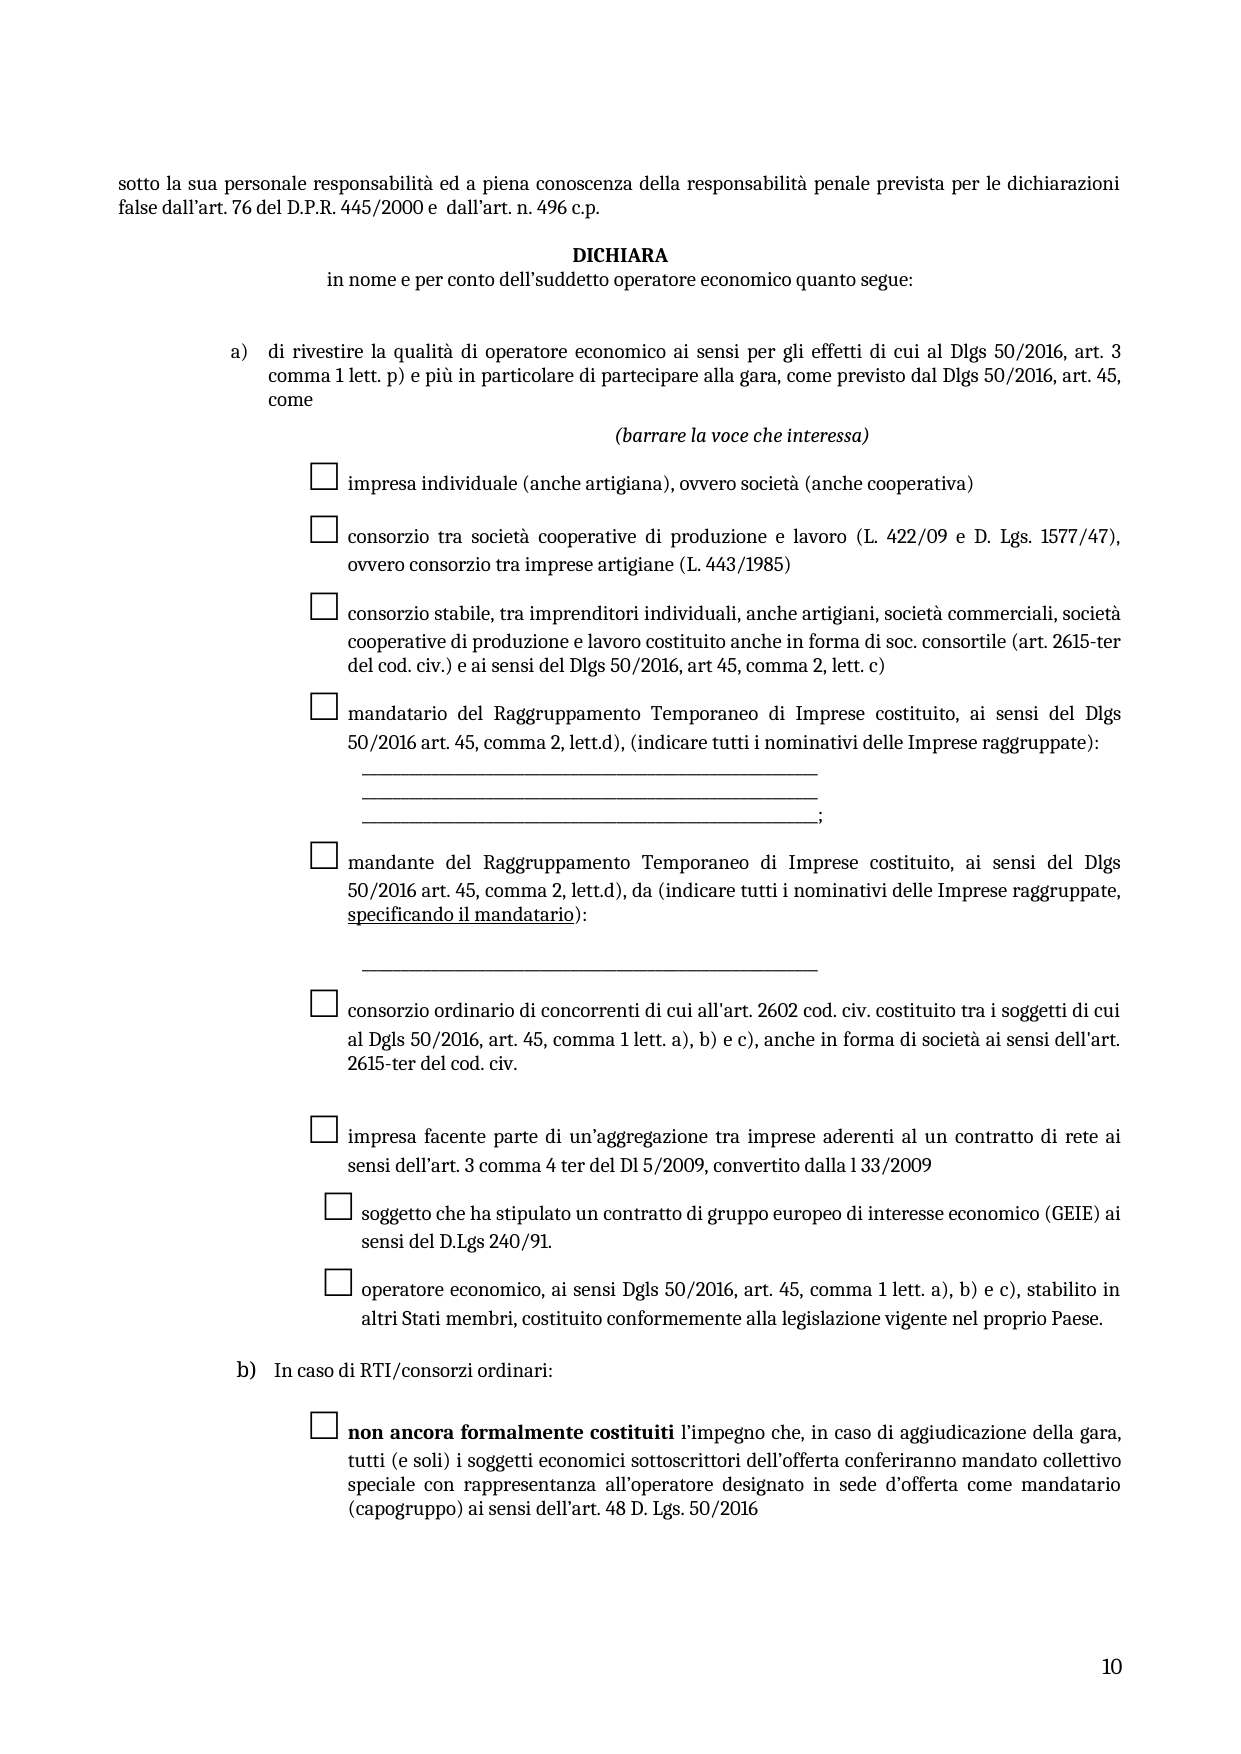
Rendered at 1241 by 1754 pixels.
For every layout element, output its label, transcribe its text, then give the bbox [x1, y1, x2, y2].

text (barrare la voce che interessa) [362, 424, 1122, 448]
text ___________________________________________________________ [362, 951, 1122, 975]
list impresa facente parte di un’aggregazione tra imprese aderenti al un contratto di rete ai sensi dell’art. 3 comma 4 ter del Dl 5/2009, convertito dalla l 33/2009 [310, 1101, 1122, 1177]
list In caso di RTI/consorzi ordinari: [236, 1356, 1122, 1384]
list soggetto che ha stipulato un contratto di gruppo europeo di interesse economico (GEIE) ai sensi del D.Lgs 240/91. [324, 1177, 1122, 1254]
list consorzio stabile, tra imprenditori individuali, anche artigiani, società commerciali, società cooperative di produzione e lavoro costituito anche in forma di soc. consortile (art. 2615-ter del cod. civ.) e ai sensi del Dlgs 50/2016, art 45, comma 2, lett. c) [310, 577, 1122, 678]
list mandante del Raggruppamento Temporaneo di Imprese costituito, ai sensi del Dlgs 50/2016 art. 45, comma 2, lett.d), da (indicare tutti i nominativi delle Imprese raggruppate, specificando il mandatario): [310, 826, 1122, 927]
text sotto la sua personale responsabilità ed a piena conoscenza della responsabilità penale prevista per le dichiarazioni false dall’art. 76 del D.P.R. 445/2000 e dall’art. n. 496 c.p. [118, 172, 1122, 219]
list consorzio tra società cooperative di produzione e lavoro (L. 422/09 e D. Lgs. 1577/47), ovvero consorzio tra imprese artigiane (L. 443/1985) [310, 500, 1122, 577]
list mandatario del Raggruppamento Temporaneo di Imprese costituito, ai sensi del Dlgs 50/2016 art. 45, comma 2, lett.d), (indicare tutti i nominativi delle Imprese raggruppate): [310, 678, 1122, 754]
list consorzio ordinario di concorrenti di cui all'art. 2602 cod. civ. costituito tra i soggetti di cui al Dgls 50/2016, art. 45, comma 1 lett. a), b) e c), anche in forma di società ai sensi dell'art. 2615-ter del cod. civ. [310, 975, 1122, 1075]
text DICHIARA [118, 243, 1122, 267]
list operatore economico, ai sensi Dgls 50/2016, art. 45, comma 1 lett. a), b) e c), stabilito in altri Stati membri, costituito conformemente alla legislazione vigente nel proprio Paese. [324, 1254, 1122, 1331]
text in nome e per conto dell’suddetto operatore economico quanto segue: [118, 267, 1122, 291]
list di rivestire la qualità di operatore economico ai sensi per gli effetti di cui al Dlgs 50/2016, art. 3 comma 1 lett. p) e più in particolare di partecipare alla gara, come previsto dal Dlgs 50/2016, art. 45, come [231, 339, 1122, 411]
list non ancora formalmente costituiti l’impegno che, in caso di aggiudicazione della gara, tutti (e soli) i soggetti economici sottoscrittori dell’offerta conferiranno mandato collettivo speciale con rappresentanza all’operatore designato in sede d’offerta come mandatario (capogruppo) ai sensi dell’art. 48 D. Lgs. 50/2016 [310, 1396, 1122, 1521]
list impresa individuale (anche artigiana), ovvero società (anche cooperativa) [310, 448, 1122, 500]
text ___________________________________________________________ ___________________________________________________________ ___________________________________________________________; [362, 754, 1122, 826]
